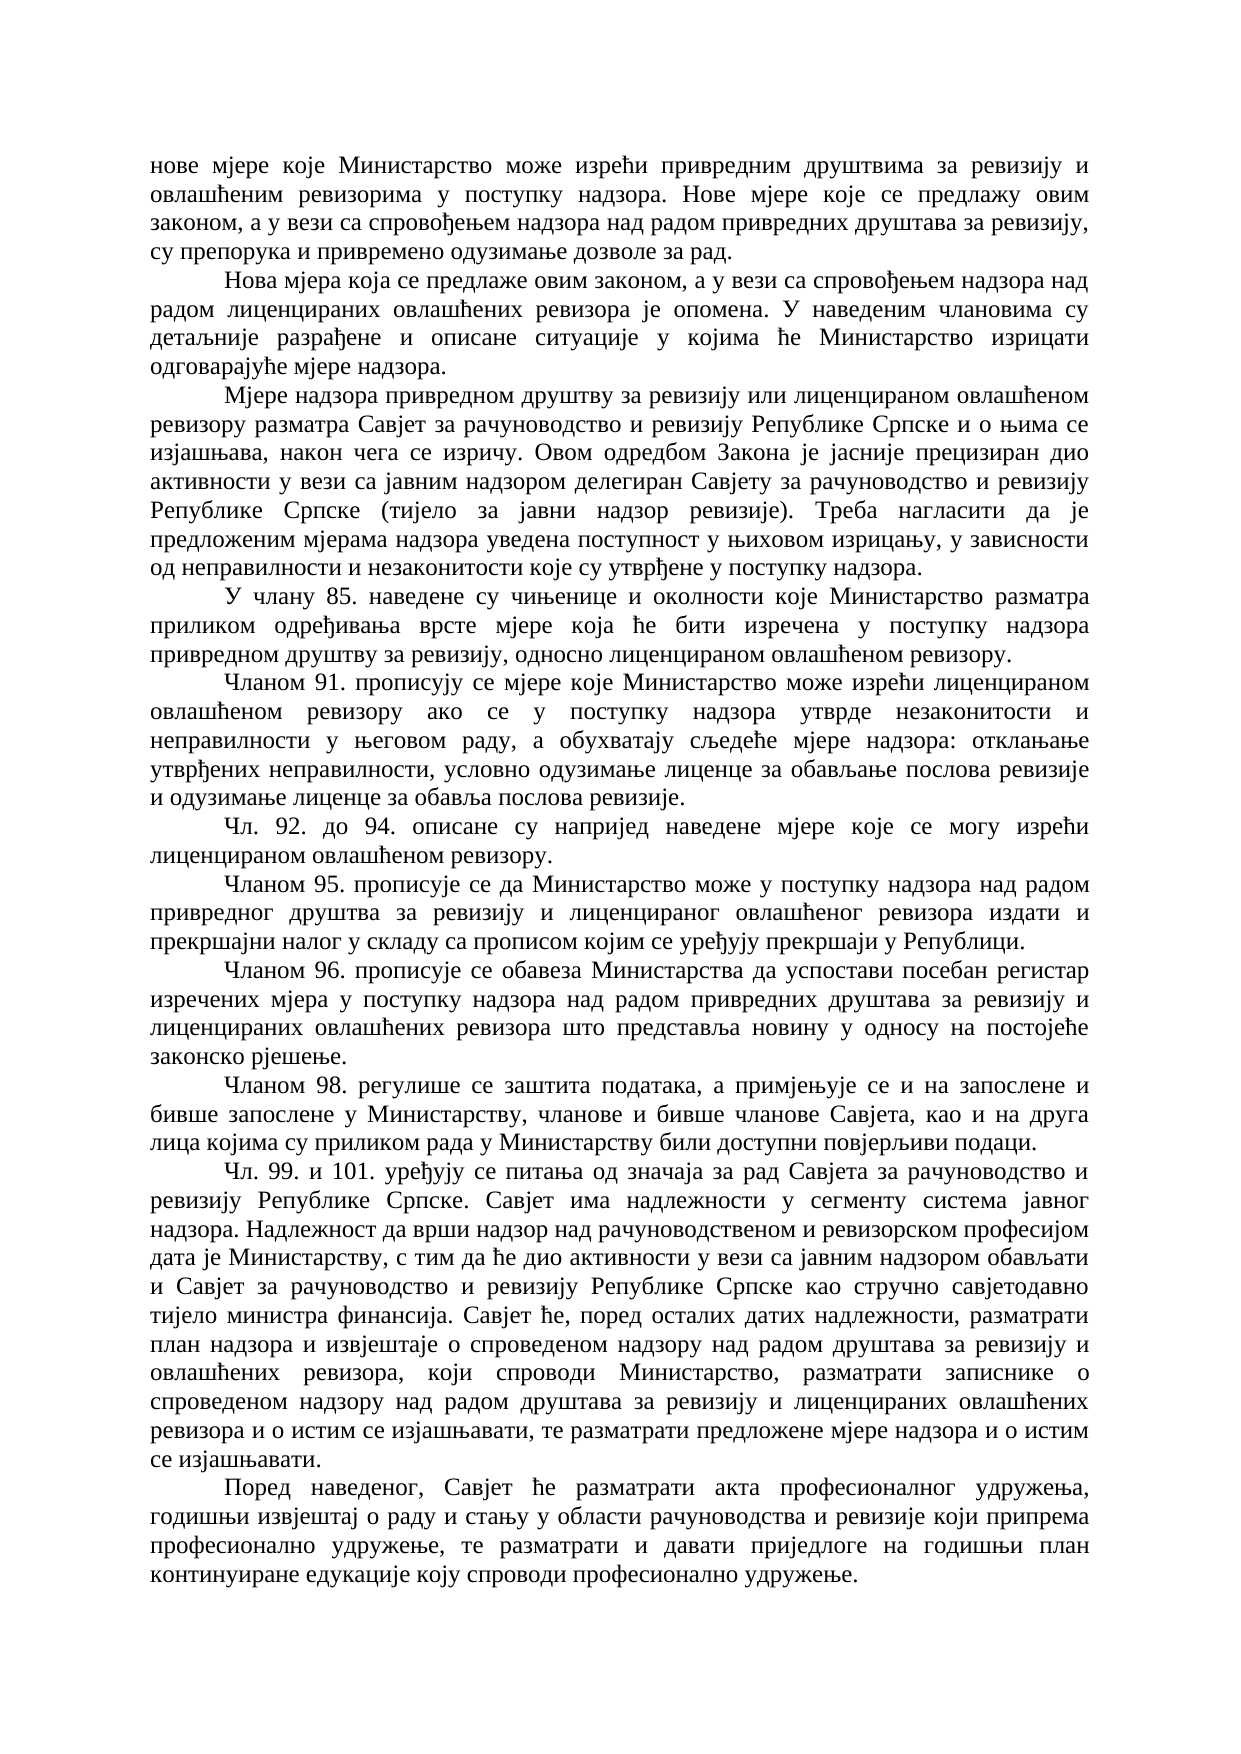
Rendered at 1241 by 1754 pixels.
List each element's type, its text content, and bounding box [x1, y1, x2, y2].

text Чланом 98. регулише се заштита података, а примјењује се и на запослене и бивше запослене у Министарству, чланове и бивше чланове Савјета, као и на друга лица којима су приликом рада у Министарству били доступни повјерљиви подаци. [150, 1070, 1090, 1156]
text Чланом 95. прописује се да Министарство може у поступку надзора над радом привредног друштва за ревизију и лиценцираног овлашћеног ревизора издати и прекршајни налог у складу са прописом којим се уређују прекршаји у Републици. [150, 869, 1090, 955]
text Поред наведеног, Савјет ће разматрати акта професионалног удружења, годишњи извјештај о раду и стању у области рачуноводства и ревизије који припрема професионално удружење, те разматрати и давати приједлоге на годишњи план континуиране едукације коју спроводи професионално удружење. [150, 1472, 1090, 1587]
text Чланом 96. прописује се обавеза Министарства да успостави посебан регистар изречених мјера у поступку надзора над радом привредних друштава за ревизију и лиценцираних овлашћених ревизора што представља новину у односу на постојеће законско рјешење. [150, 955, 1090, 1070]
text У члану 85. наведене су чињенице и околности које Министарство разматра приликом одређивања врсте мјере која ће бити изречена у поступку надзора привредном друштву за ревизију, односно лиценцираном овлашћеном ревизору. [150, 581, 1090, 667]
text Мјере надзора привредном друштву за ревизију или лиценцираном овлашћеном ревизору разматра Савјет за рачуноводство и ревизију Републике Српске и о њима се изјашњава, након чега се изричу. Овом одредбом Закона је јасније прецизиран дио активности у вези са јавним надзором делегиран Савјету за рачуноводство и ревизију Републике Српске (тијело за јавни надзор ревизије). Треба нагласити да је предложеним мјерама надзора уведена поступност у њиховом изрицању, у зависности од неправилности и незаконитости које су утврђене у поступку надзора. [150, 380, 1090, 581]
text Чланом 91. прописују се мјере које Министарство може изрећи лиценцираном овлашћеном ревизору ако се у поступку надзора утврде незаконитости и неправилности у његовом раду, а обухватају сљедеће мјере надзора: отклањање утврђених неправилности, условно одузимање лиценце за обављање послова ревизије и одузимање лиценце за обавља послова ревизије. [150, 667, 1090, 811]
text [150, 150, 1090, 265]
text Чл. 92. до 94. описане су напријед наведене мјере које се могу изрећи лиценцираном овлашћеном ревизору. [150, 811, 1090, 869]
text Нова мјера која се предлаже овим законом, а у вези са спровођењем надзора над радом лиценцираних овлашћених ревизора је опомена. У наведеним члановима су детаљније разрађене и описане ситуације у којима ће Министарство изрицати одговарајуће мјере надзора. [150, 265, 1090, 380]
text Чл. 99. и 101. уређују се питања од значаја за рад Савјета за рачуноводство и ревизију Републике Српске. Савјет има надлежности у сегменту система јавног надзора. Надлежност да врши надзор над рачуноводственом и ревизорском професијом дата је Министарству, с тим да ће дио активности у вези са јавним надзором обављати и Савјет за рачуноводство и ревизију Републике Српске као стручно савјетодавно тијело министра финансија. Савјет ће, поред осталих датих надлежности, разматрати план надзора и извјештаје о спроведеном надзору над радом друштава за ревизију и овлашћених ревизора, који спроводи Министарство, разматрати записнике о спроведеном надзору над радом друштава за ревизију и лиценцираних овлашћених ревизора и о истим се изјашњавати, те разматрати предложене мјере надзора и о истим се изјашњавати. [150, 1156, 1090, 1472]
